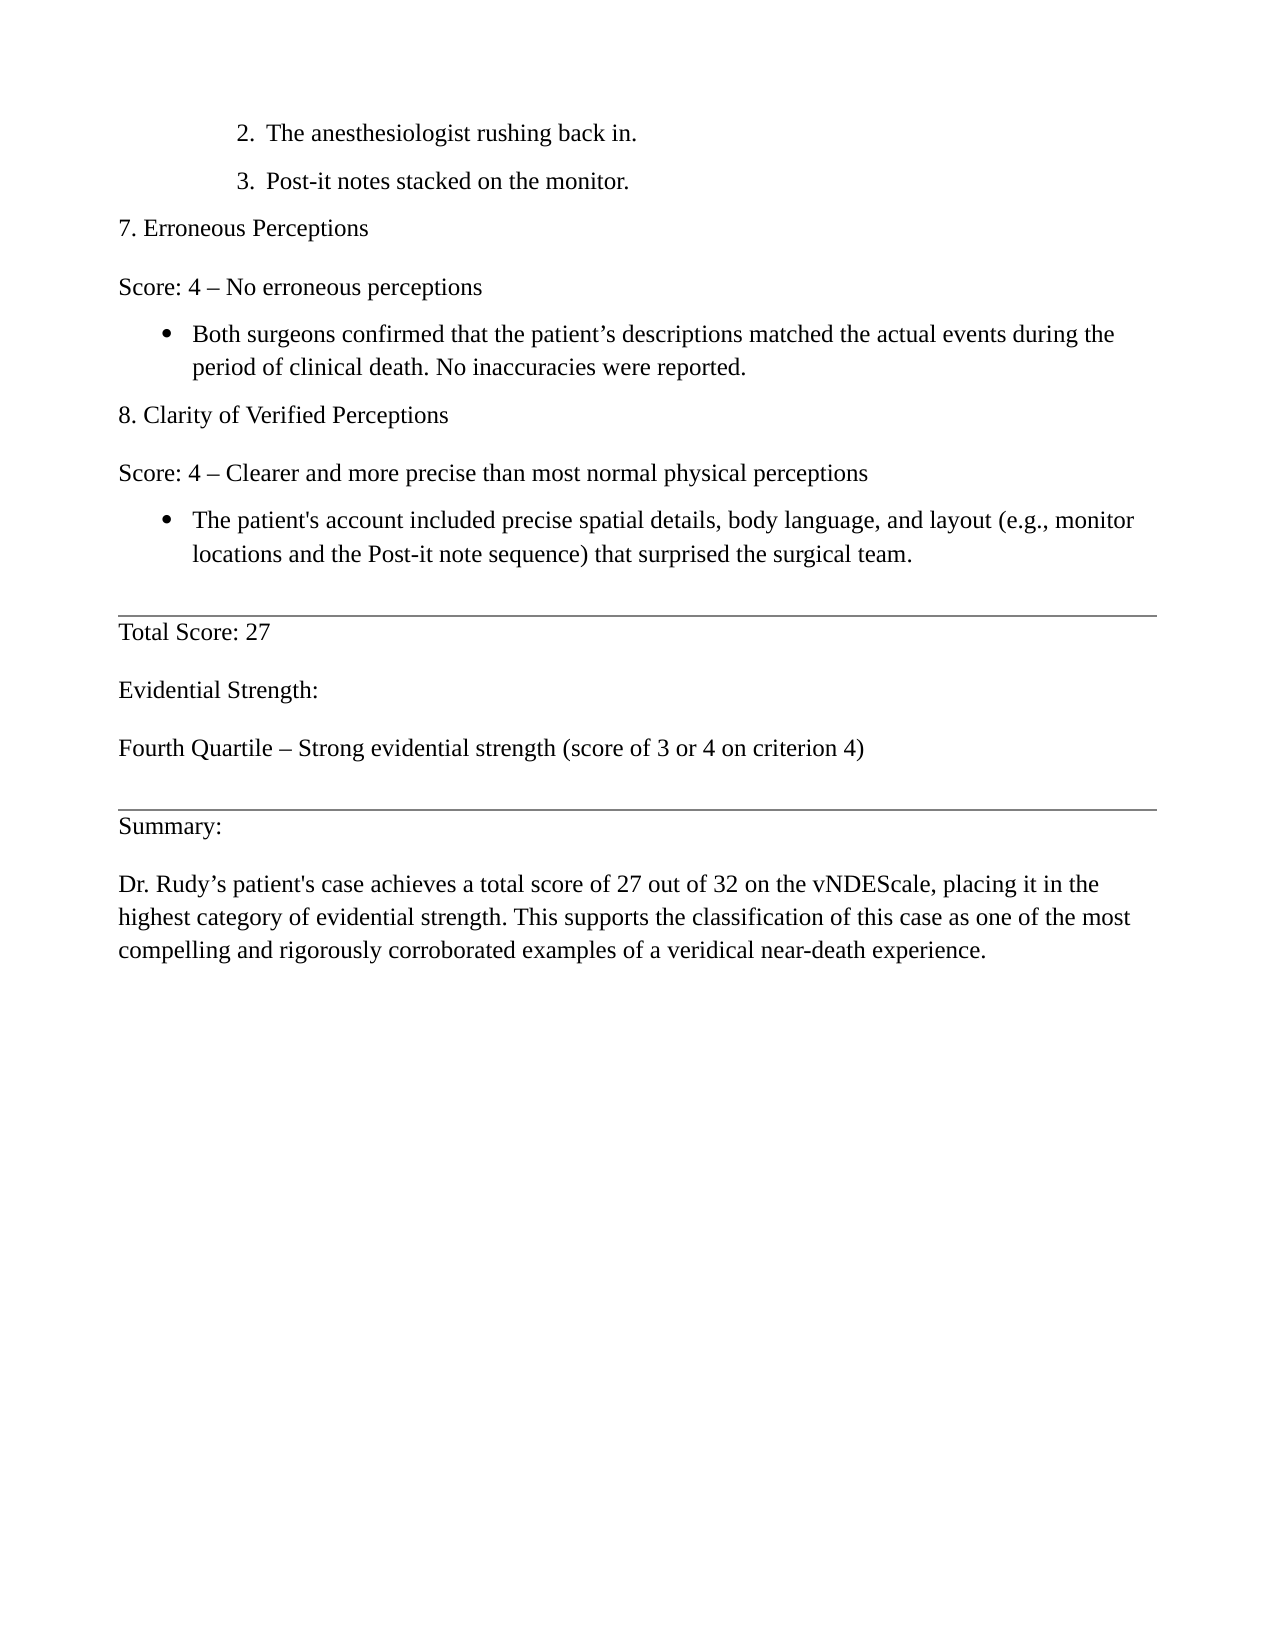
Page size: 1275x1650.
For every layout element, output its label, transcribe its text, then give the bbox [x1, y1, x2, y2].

text Dr. Rudy’s patient's case achieves a total score of 27 out of 32 on the vNDEScale, placing it in the highest category of evidential strength. This supports the classification of this case as one of the most compelling and rigorously corroborated examples of a veridical near-death experience. [118, 869, 1157, 964]
list The patient's account included precise spatial details, body language, and layout (e.g., monitor locations and the Post-it note sequence) that surprised the surgical team. [162, 506, 1157, 567]
subtitle Summary: [118, 811, 1157, 840]
subtitle Total Score: 27 [118, 617, 1157, 645]
list The anesthesiologist rushing back in. [236, 118, 1157, 147]
text Score: 4 – No erroneous perceptions [118, 272, 1157, 300]
text Fourth Quartile – Strong evidential strength (score of 3 or 4 on criterion 4) [118, 733, 1157, 762]
subtitle 8. Clarity of Verified Perceptions [118, 400, 1157, 428]
text Score: 4 – Clearer and more precise than most normal physical perceptions [118, 458, 1157, 487]
subtitle Evidential Strength: [118, 675, 1157, 703]
list Both surgeons confirmed that the patient’s descriptions matched the actual events during the period of clinical death. No inaccuracies were reported. [162, 319, 1157, 381]
subtitle 7. Erroneous Perceptions [118, 213, 1157, 242]
list Post-it notes stacked on the monitor. [236, 166, 1157, 194]
